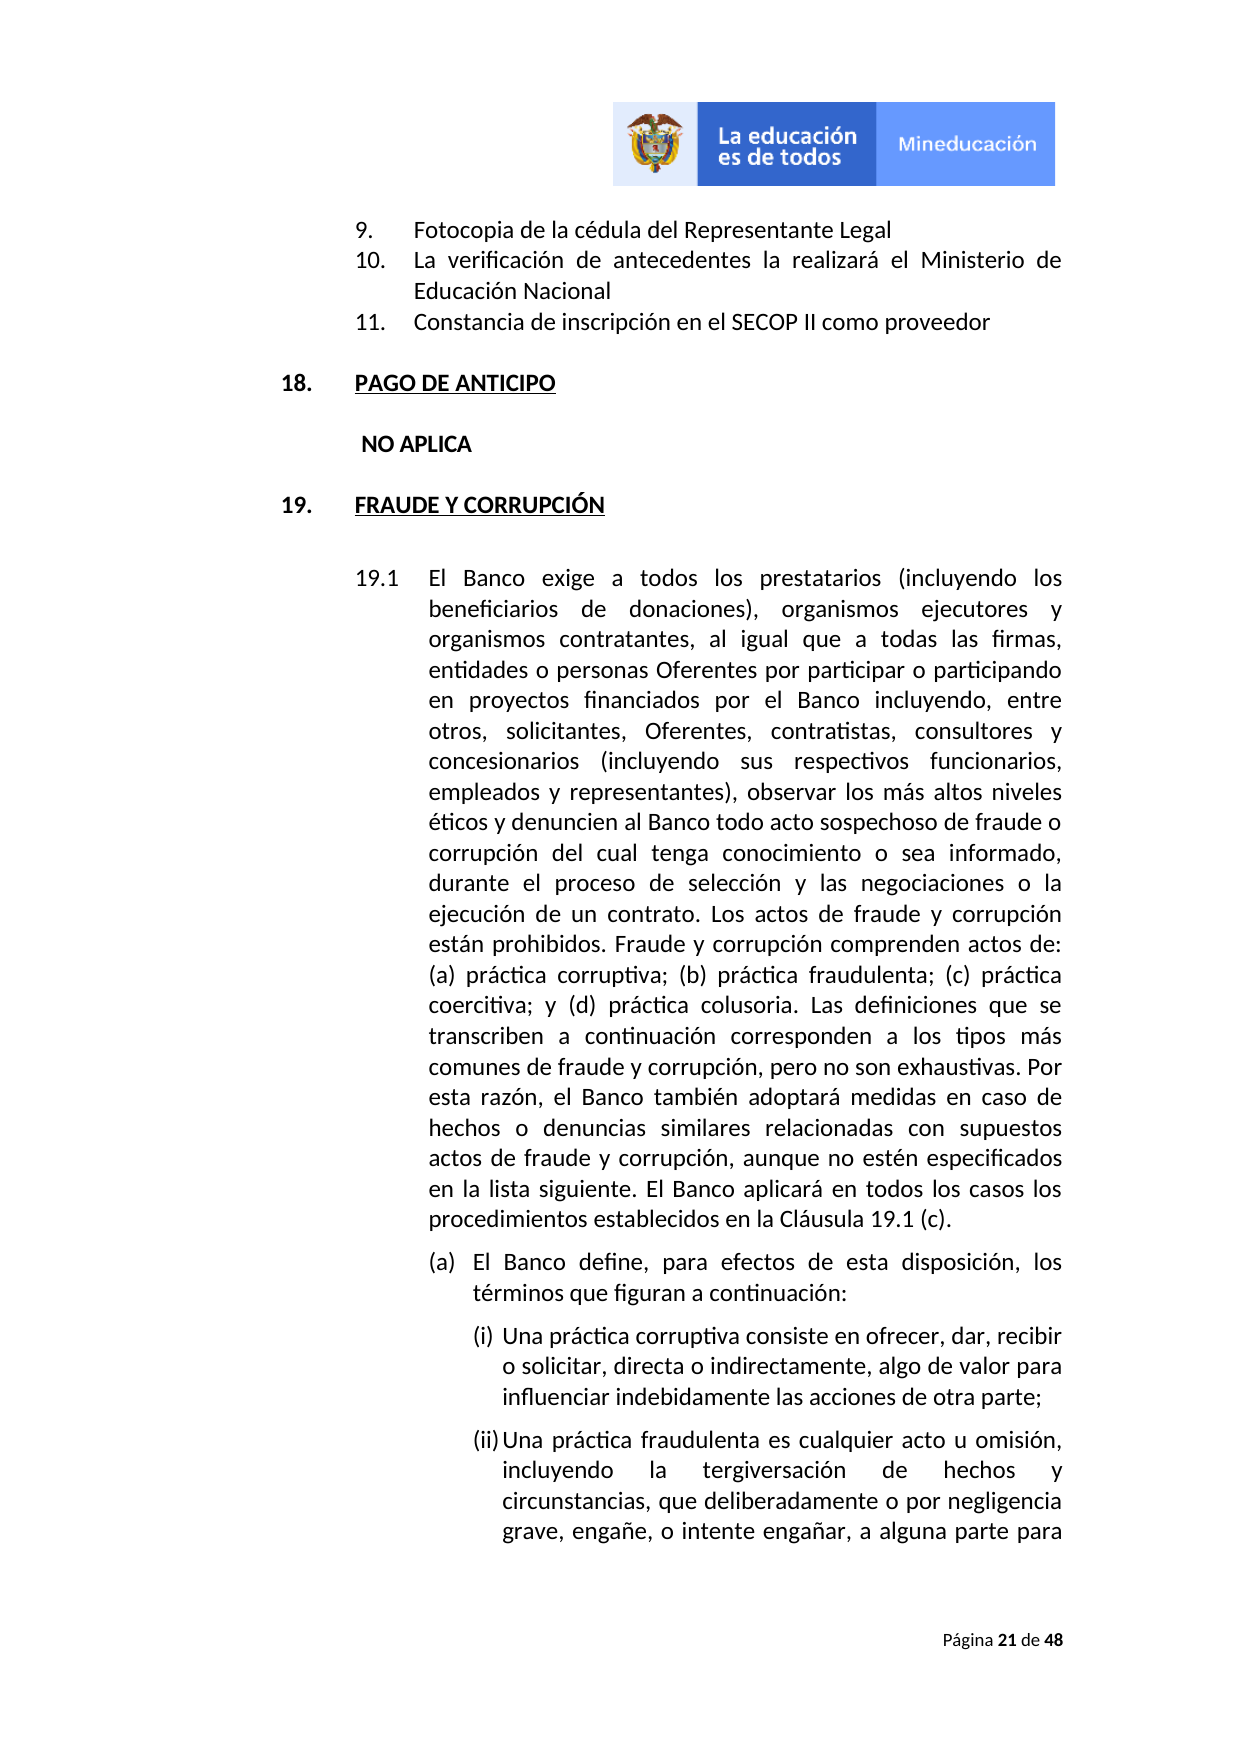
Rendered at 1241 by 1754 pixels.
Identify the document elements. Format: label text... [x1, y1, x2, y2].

text (a) El Banco define, para efectos de esta disposición, los términos que figuran a continuación: [428, 1246, 1063, 1307]
text 19.1 El Banco exige a todos los prestatarios (incluyendo los beneficiarios de donaciones), organismos ejecutores y organismos contratantes, al igual que a todas las firmas, entidades o personas Oferentes por participar o participando en proyectos financiados por el Banco incluyendo, entre otros, solicitantes, Oferentes, contratistas, consultores y concesionarios (incluyendo sus respectivos funcionarios, empleados y representantes), observar los más altos niveles éticos y denuncien al Banco todo acto sospechoso de fraude o corrupción del cual tenga conocimiento o sea informado, durante el proceso de selección y las negociaciones o la ejecución de un contrato. Los actos de fraude y corrupción están prohibidos. Fraude y corrupción comprenden actos de: (a) práctica corruptiva; (b) práctica fraudulenta; (c) práctica coercitiva; y (d) práctica colusoria. Las definiciones que se transcriben a continuación corresponden a los tipos más comunes de fraude y corrupción, pero no son exhaustivas. Por esta razón, el Banco también adoptará medidas en caso de hechos o denuncias similares relacionadas con supuestos actos de fraude y corrupción, aunque no estén especificados en la lista siguiente. El Banco aplicará en todos los casos los procedimientos establecidos en la Cláusula 19.1 (c). [354, 562, 1063, 1234]
list NO APLICA [356, 428, 1063, 458]
picture [613, 102, 1056, 186]
list Constancia de inscripción en el SECOP II como proveedor [354, 306, 1063, 336]
list Fotocopia de la cédula del Representante Legal [354, 214, 1063, 245]
list La verificación de antecedentes la realizará el Ministerio de Educación Nacional [354, 245, 1063, 306]
text (i) Una práctica corruptiva consiste en ofrecer, dar, recibir o solicitar, directa o indirectamente, algo de valor para influenciar indebidamente las acciones de otra parte; [473, 1320, 1063, 1411]
list PAGO DE ANTICIPO [281, 367, 1063, 397]
list FRAUDE Y CORRUPCIÓN [281, 489, 1063, 519]
